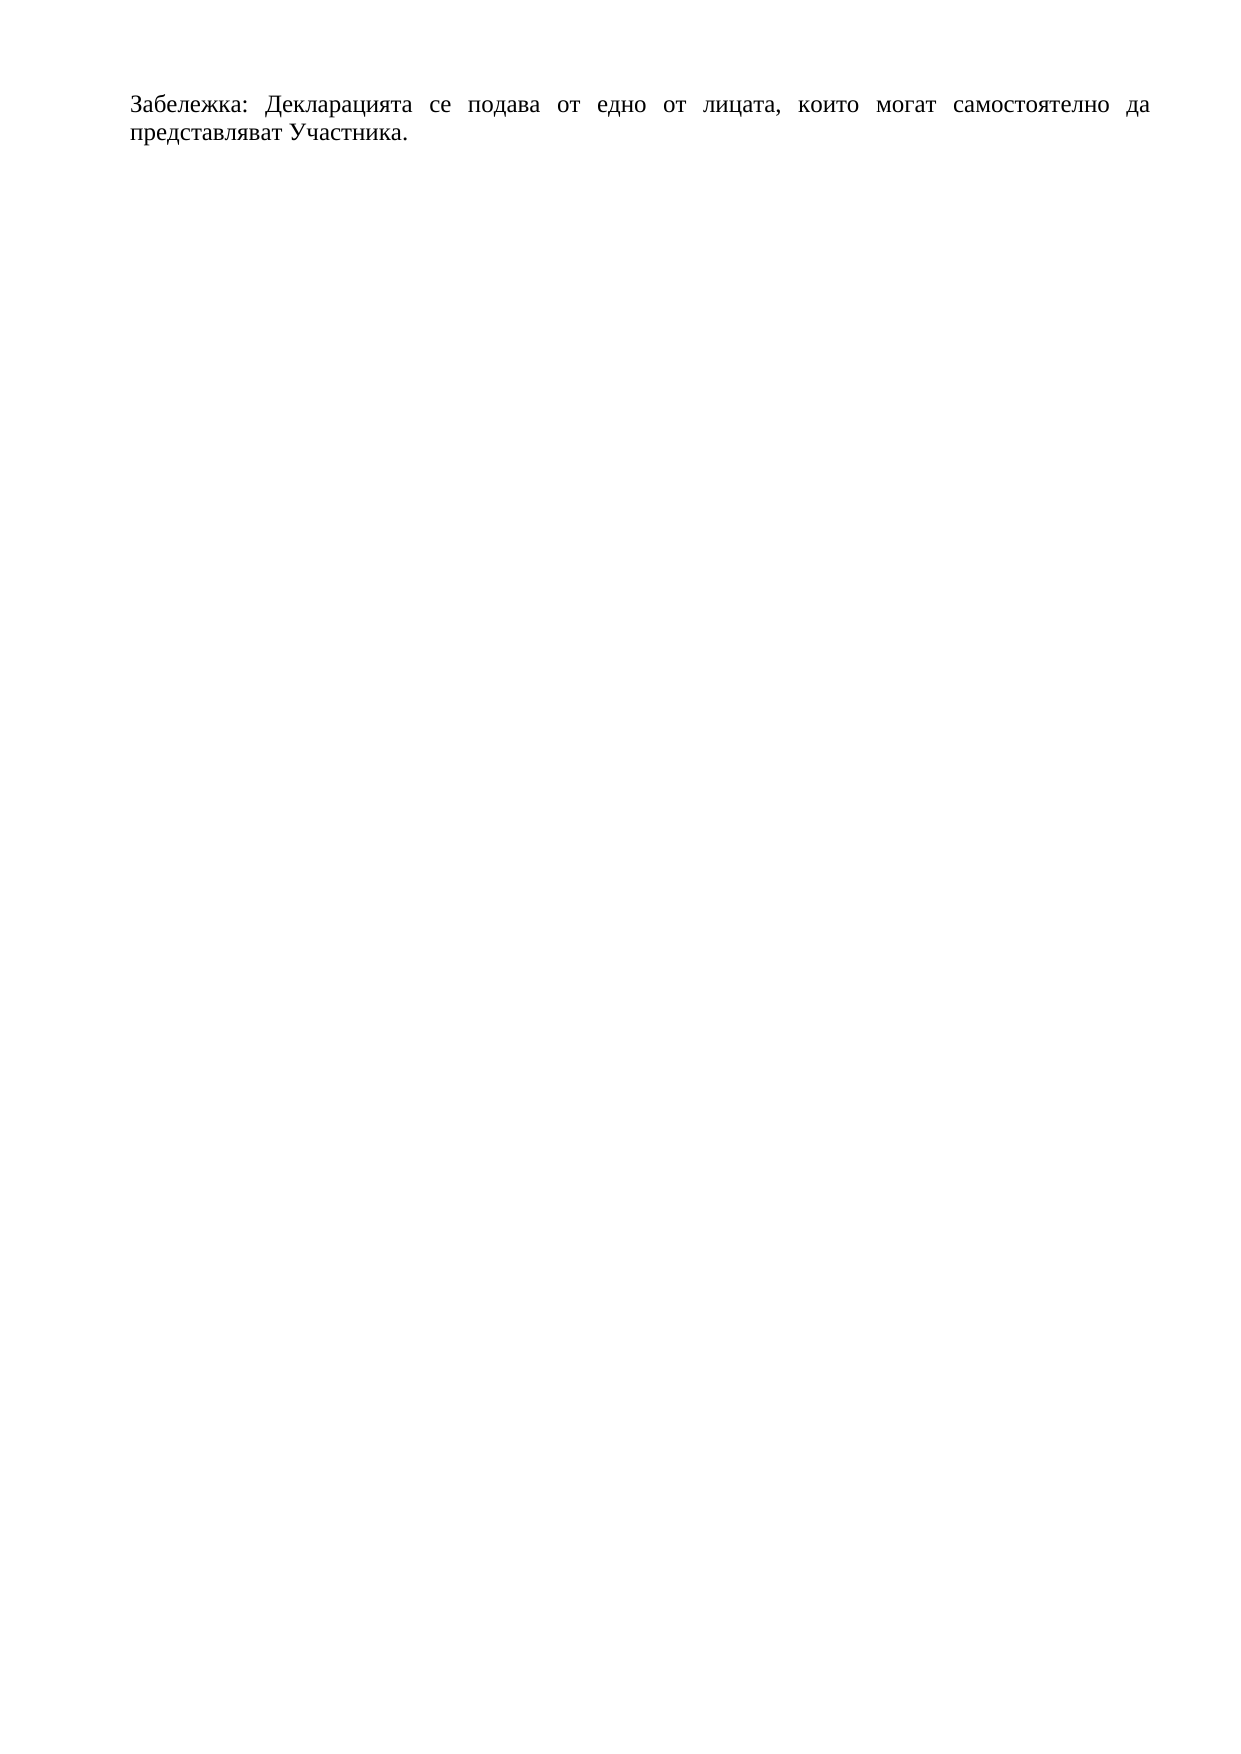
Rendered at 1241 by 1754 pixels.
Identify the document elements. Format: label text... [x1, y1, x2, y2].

text Забележка: Декларацията се подава от едно от лицата, които могат самостоятелно да представляват Участника. [130, 89, 1152, 146]
